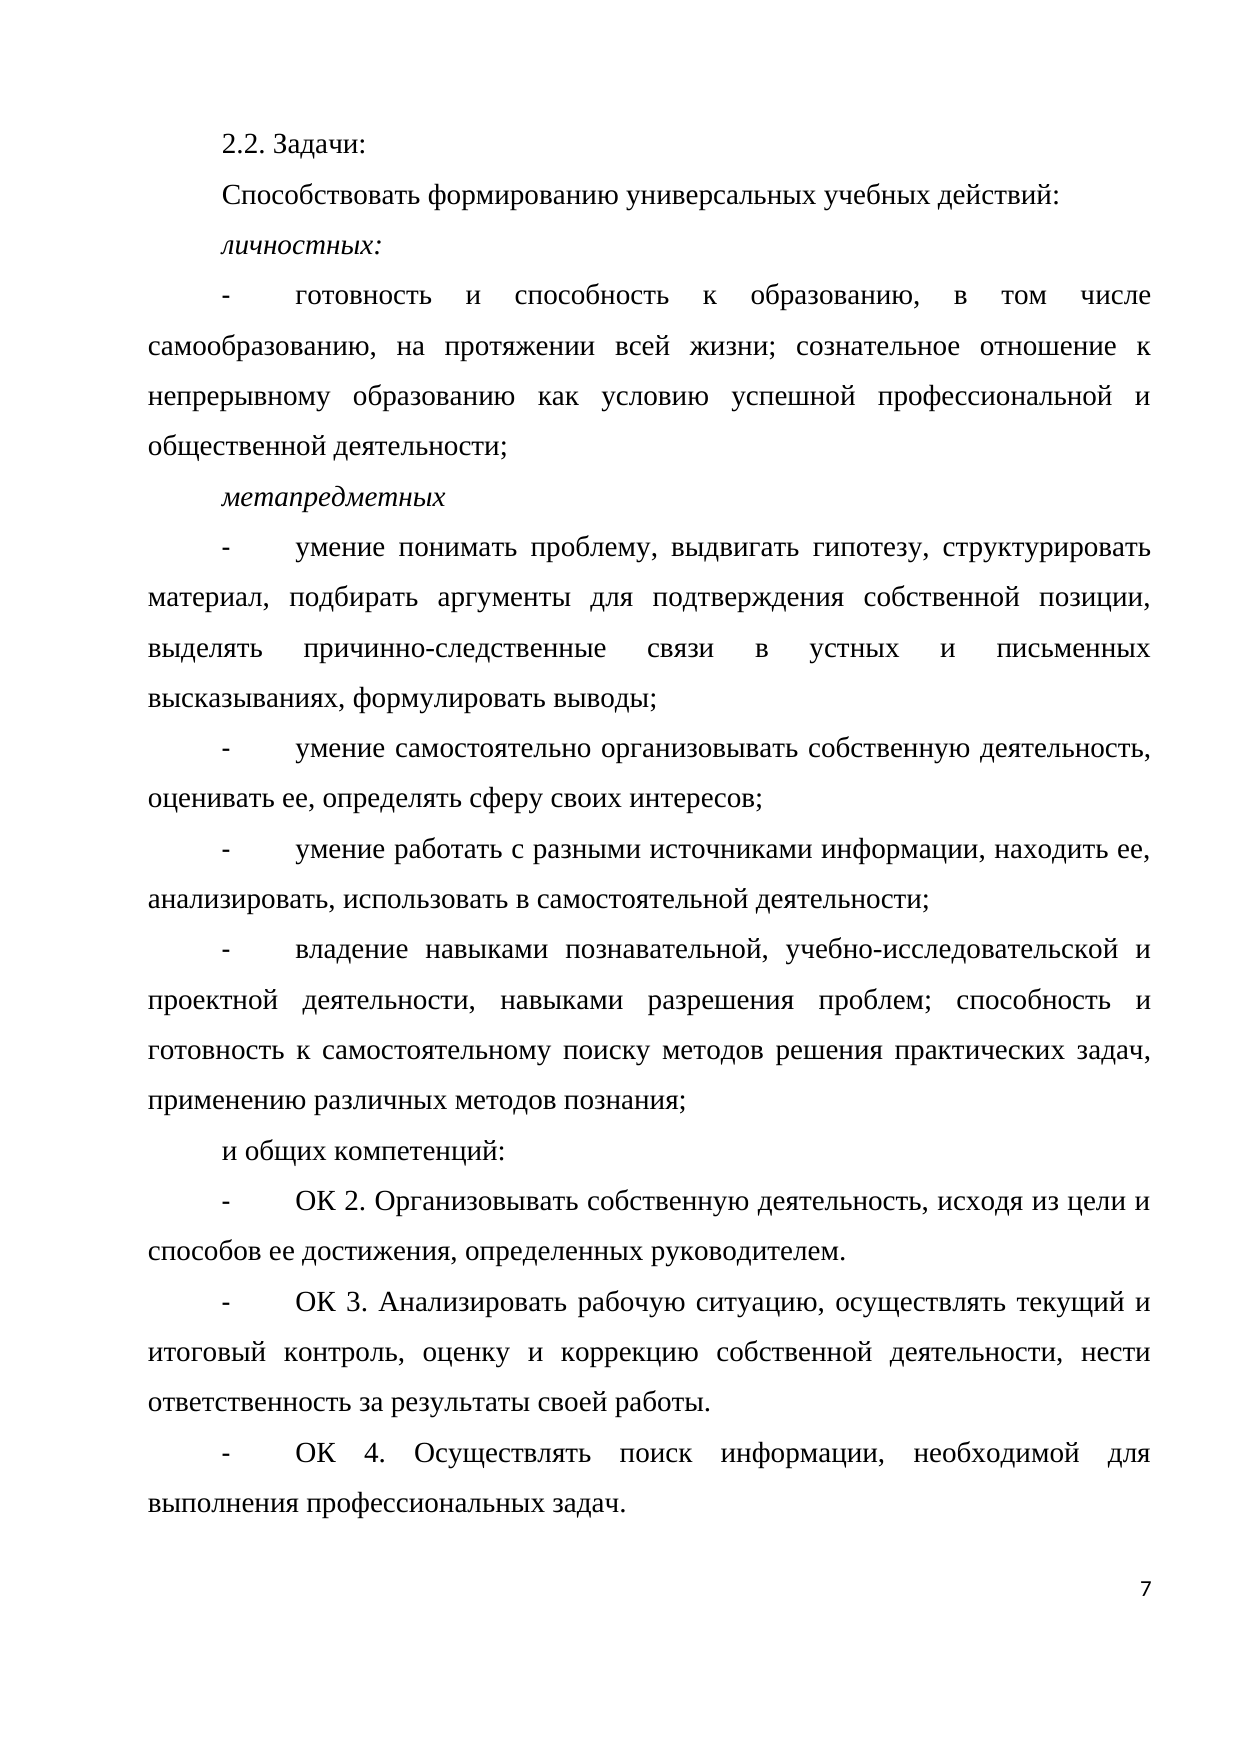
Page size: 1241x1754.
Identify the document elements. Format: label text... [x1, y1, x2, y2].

text 2.2. Задачи: [148, 127, 1152, 160]
text и общих компетенций: [148, 1133, 1152, 1166]
text личностных: [148, 227, 1152, 261]
list ОК 2. Организовывать собственную деятельность, исходя из цели и способов ее достижения, определенных руководителем. [148, 1183, 1152, 1267]
list умение самостоятельно организовывать собственную деятельность, оценивать ее, определять сферу своих интересов; [148, 730, 1152, 814]
list ОК 3. Анализировать рабочую ситуацию, осуществлять текущий и итоговый контроль, оценку и коррекцию собственной деятельности, нести ответственность за результаты своей работы. [148, 1284, 1152, 1418]
text метапредметных [148, 479, 1152, 512]
list умение работать с разными источниками информации, находить ее, анализировать, использовать в самостоятельной деятельности; [148, 831, 1152, 915]
text Способствовать формированию универсальных учебных действий: [148, 177, 1152, 210]
list готовность и способность к образованию, в том числе самообразованию, на протяжении всей жизни; сознательное отношение к непрерывному образованию как условию успешной профессиональной и общественной деятельности; [148, 277, 1152, 462]
list ОК 4. Осуществлять поиск информации, необходимой для выполнения профессиональных задач. [148, 1435, 1152, 1518]
list владение навыками познавательной, учебно-исследовательской и проектной деятельности, навыками разрешения проблем; способность и готовность к самостоятельному поиску методов решения практических задач, применению различных методов познания; [148, 932, 1152, 1116]
list умение понимать проблему, выдвигать гипотезу, структурировать материал, подбирать аргументы для подтверждения собственной позиции, выделять причинно-следственные связи в устных и письменных высказываниях, формулировать выводы; [148, 529, 1152, 713]
